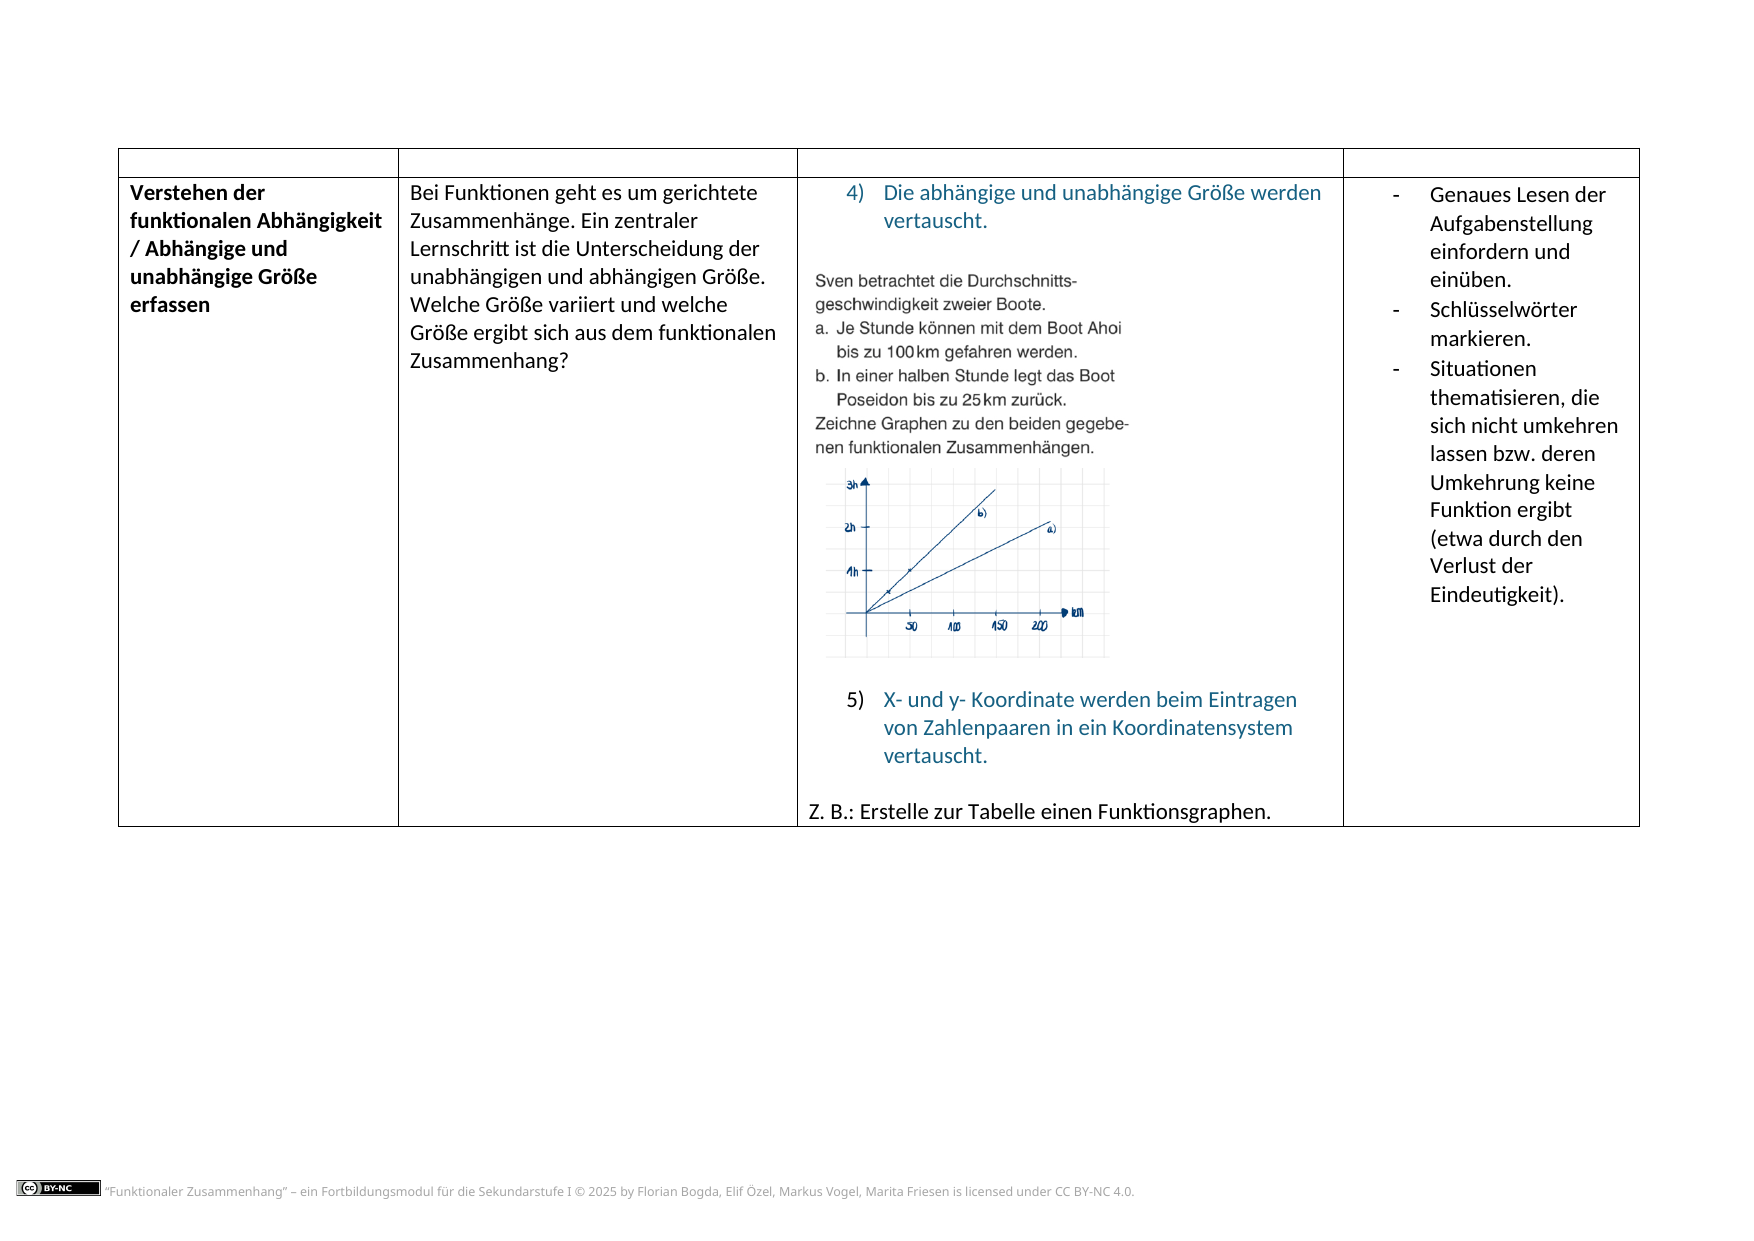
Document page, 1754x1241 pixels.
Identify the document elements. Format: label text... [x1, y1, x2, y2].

table_cell Die abhängige und unabhängige Größe werden vertauscht. X- und y- Koordinate werden beim Eintragen von Zahlenpaaren in ein Koordinatensystem vertauscht. Z. B.: Erstelle zur Tabelle einen Funktionsgraphen. [798, 178, 1343, 826]
table_cell Genaues Lesen der Aufgabenstellung einfordern und einüben. Schlüsselwörter markieren. Situationen thematisieren, die sich nicht umkehren lassen bzw. deren Umkehrung keine Funktion ergibt (etwa durch den Verlust der Eindeutigkeit). [1344, 178, 1639, 826]
table_cell Bei Funktionen geht es um gerichtete Zusammenhänge. Ein zentraler Lernschritt ist die Unterscheidung der unabhängigen und abhängigen Größe. Welche Größe variiert und welche Größe ergibt sich aus dem funktionalen Zusammenhang? [399, 178, 797, 826]
picture [810, 271, 1140, 458]
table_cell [399, 149, 797, 177]
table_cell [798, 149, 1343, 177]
table_cell Verstehen der funktionalen Abhängigkeit / Abhängige und unabhängige Größe erfassen [119, 178, 398, 826]
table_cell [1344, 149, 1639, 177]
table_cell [119, 149, 398, 177]
picture [16, 1180, 101, 1196]
picture [825, 468, 1110, 658]
